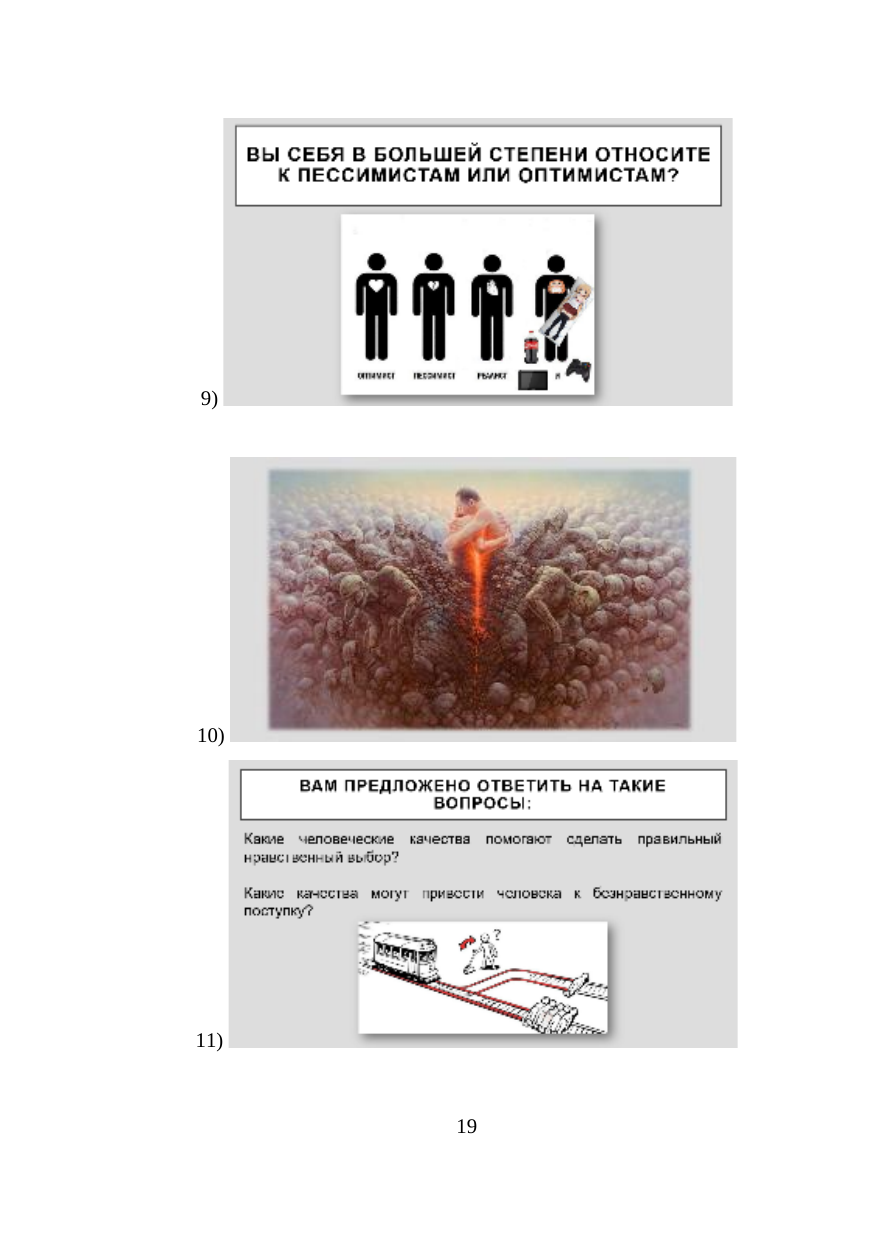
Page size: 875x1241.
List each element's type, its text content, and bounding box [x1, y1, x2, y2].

picture [228, 760, 738, 1048]
picture [223, 118, 733, 406]
picture [230, 457, 737, 742]
